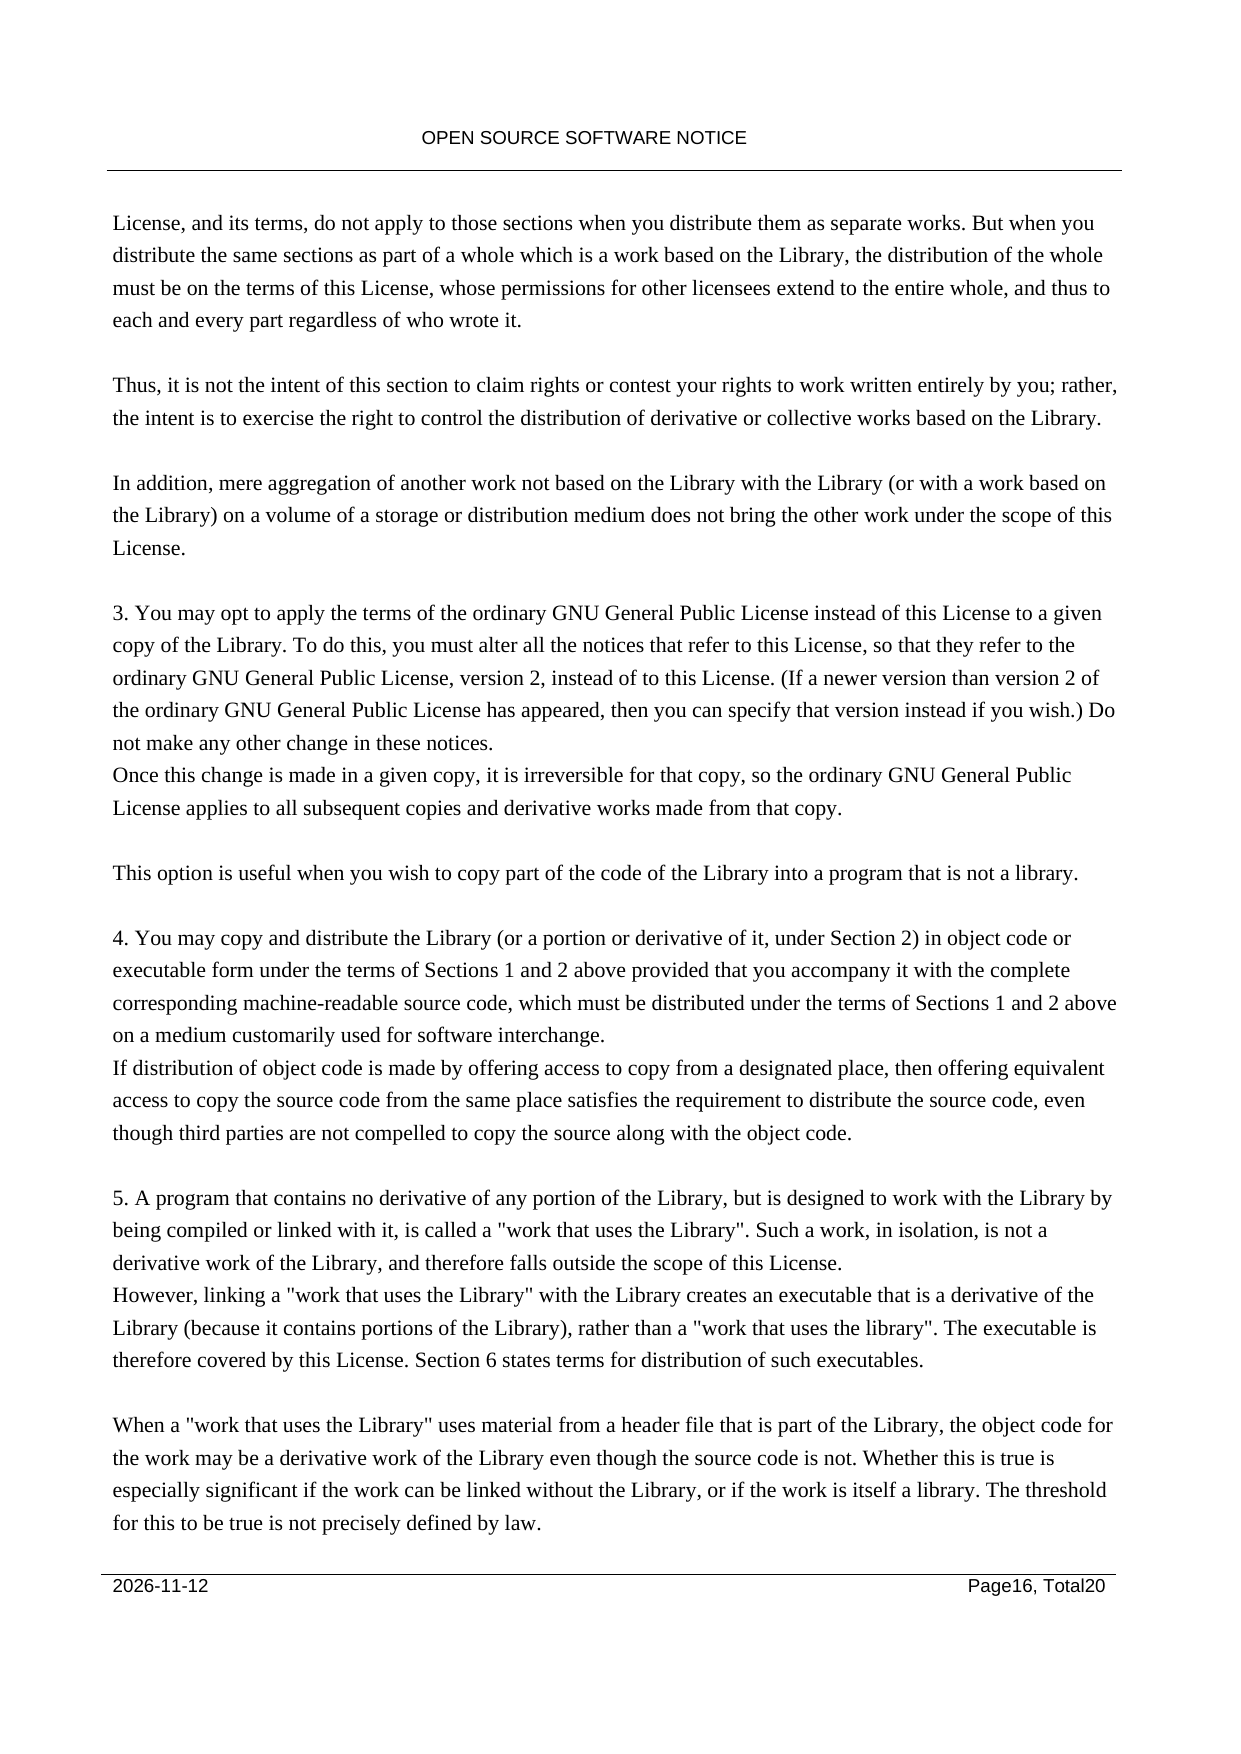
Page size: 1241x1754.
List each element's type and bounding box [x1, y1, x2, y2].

text [112, 206, 1128, 1539]
